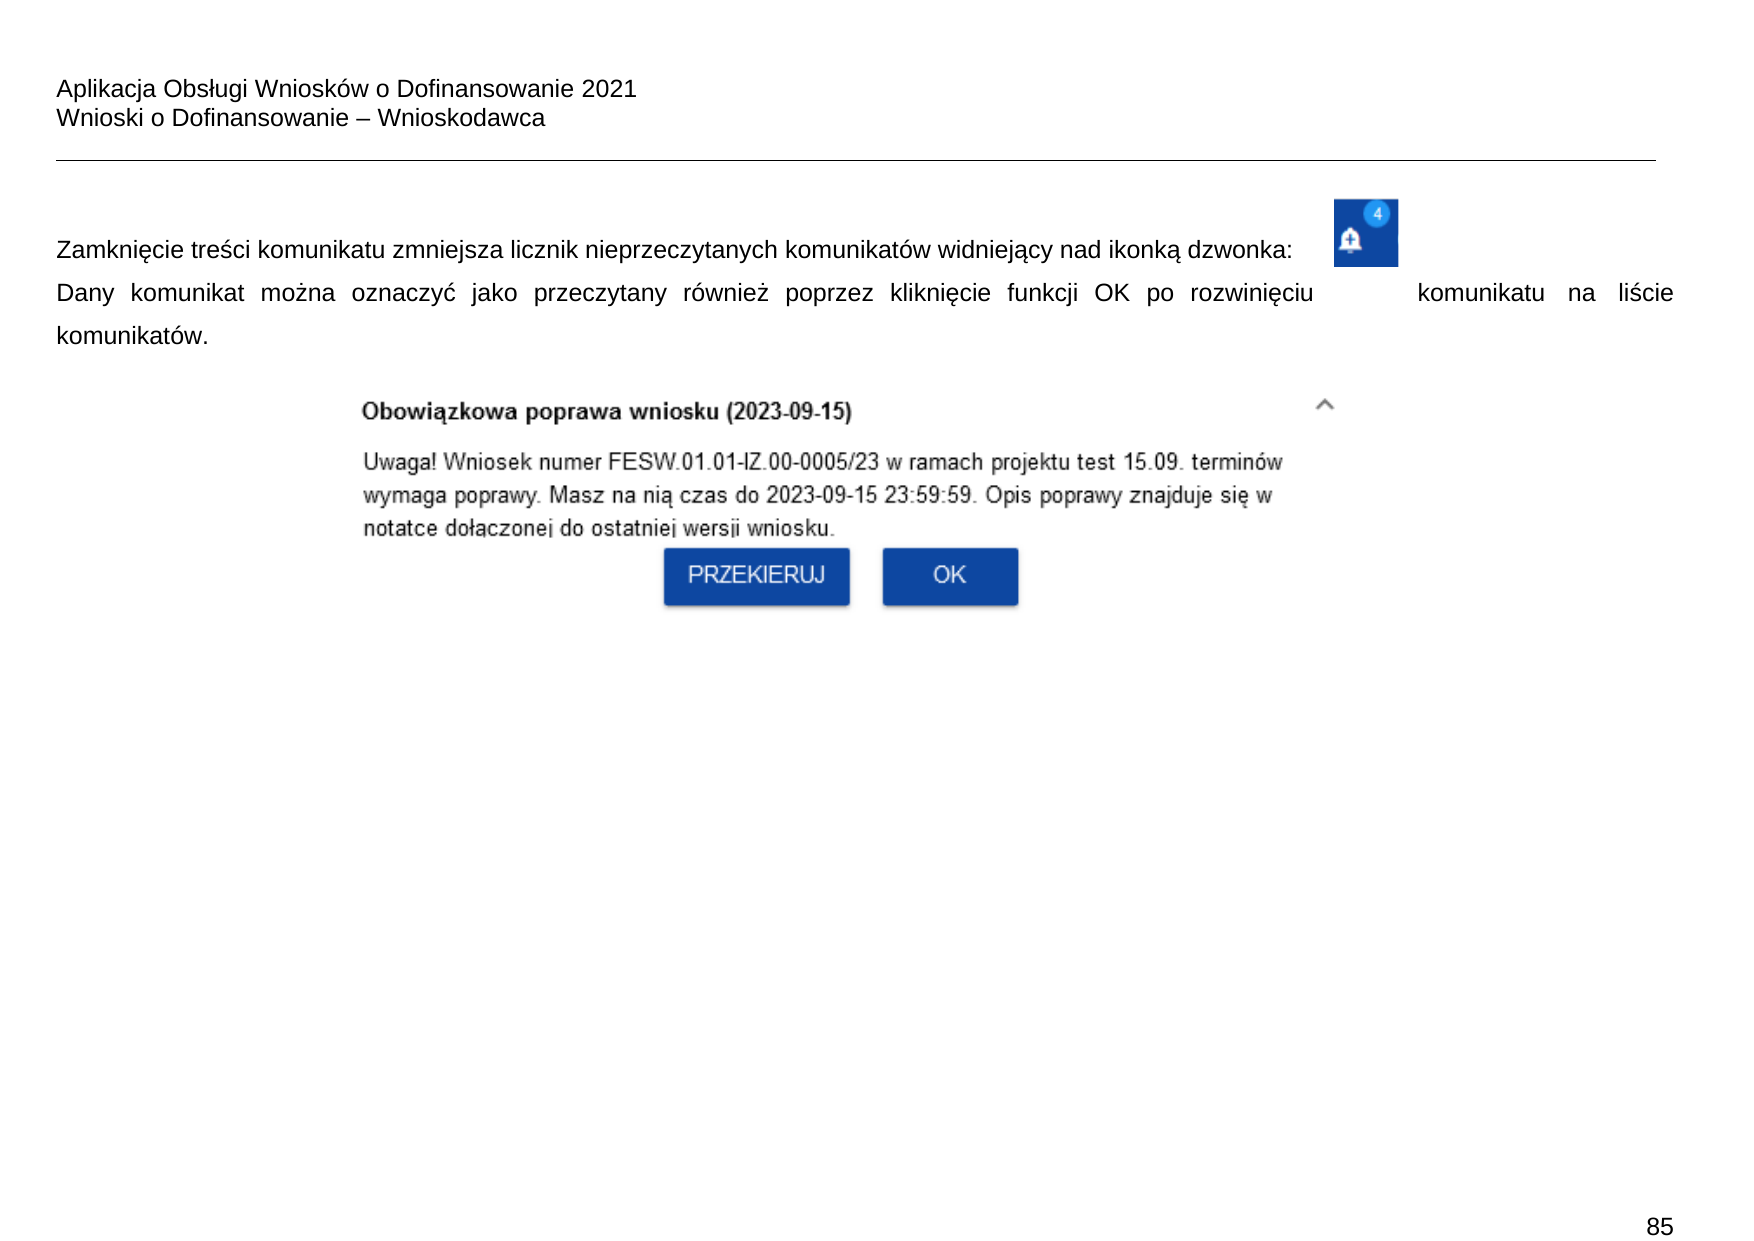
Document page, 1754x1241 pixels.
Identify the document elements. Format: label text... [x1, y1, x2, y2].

text Zamknięcie treści komunikatu zmniejsza licznik nieprzeczytanych komunikatów widniejący nad ikonką dzwonka: [56, 235, 1674, 264]
picture [1332, 198, 1399, 263]
text Dany komunikat można oznaczyć jako przeczytany również poprzez kliknięcie funkcji OK po rozwinięciu komunikatu na liście komunikatów. [56, 278, 1674, 307]
picture [350, 321, 1387, 575]
